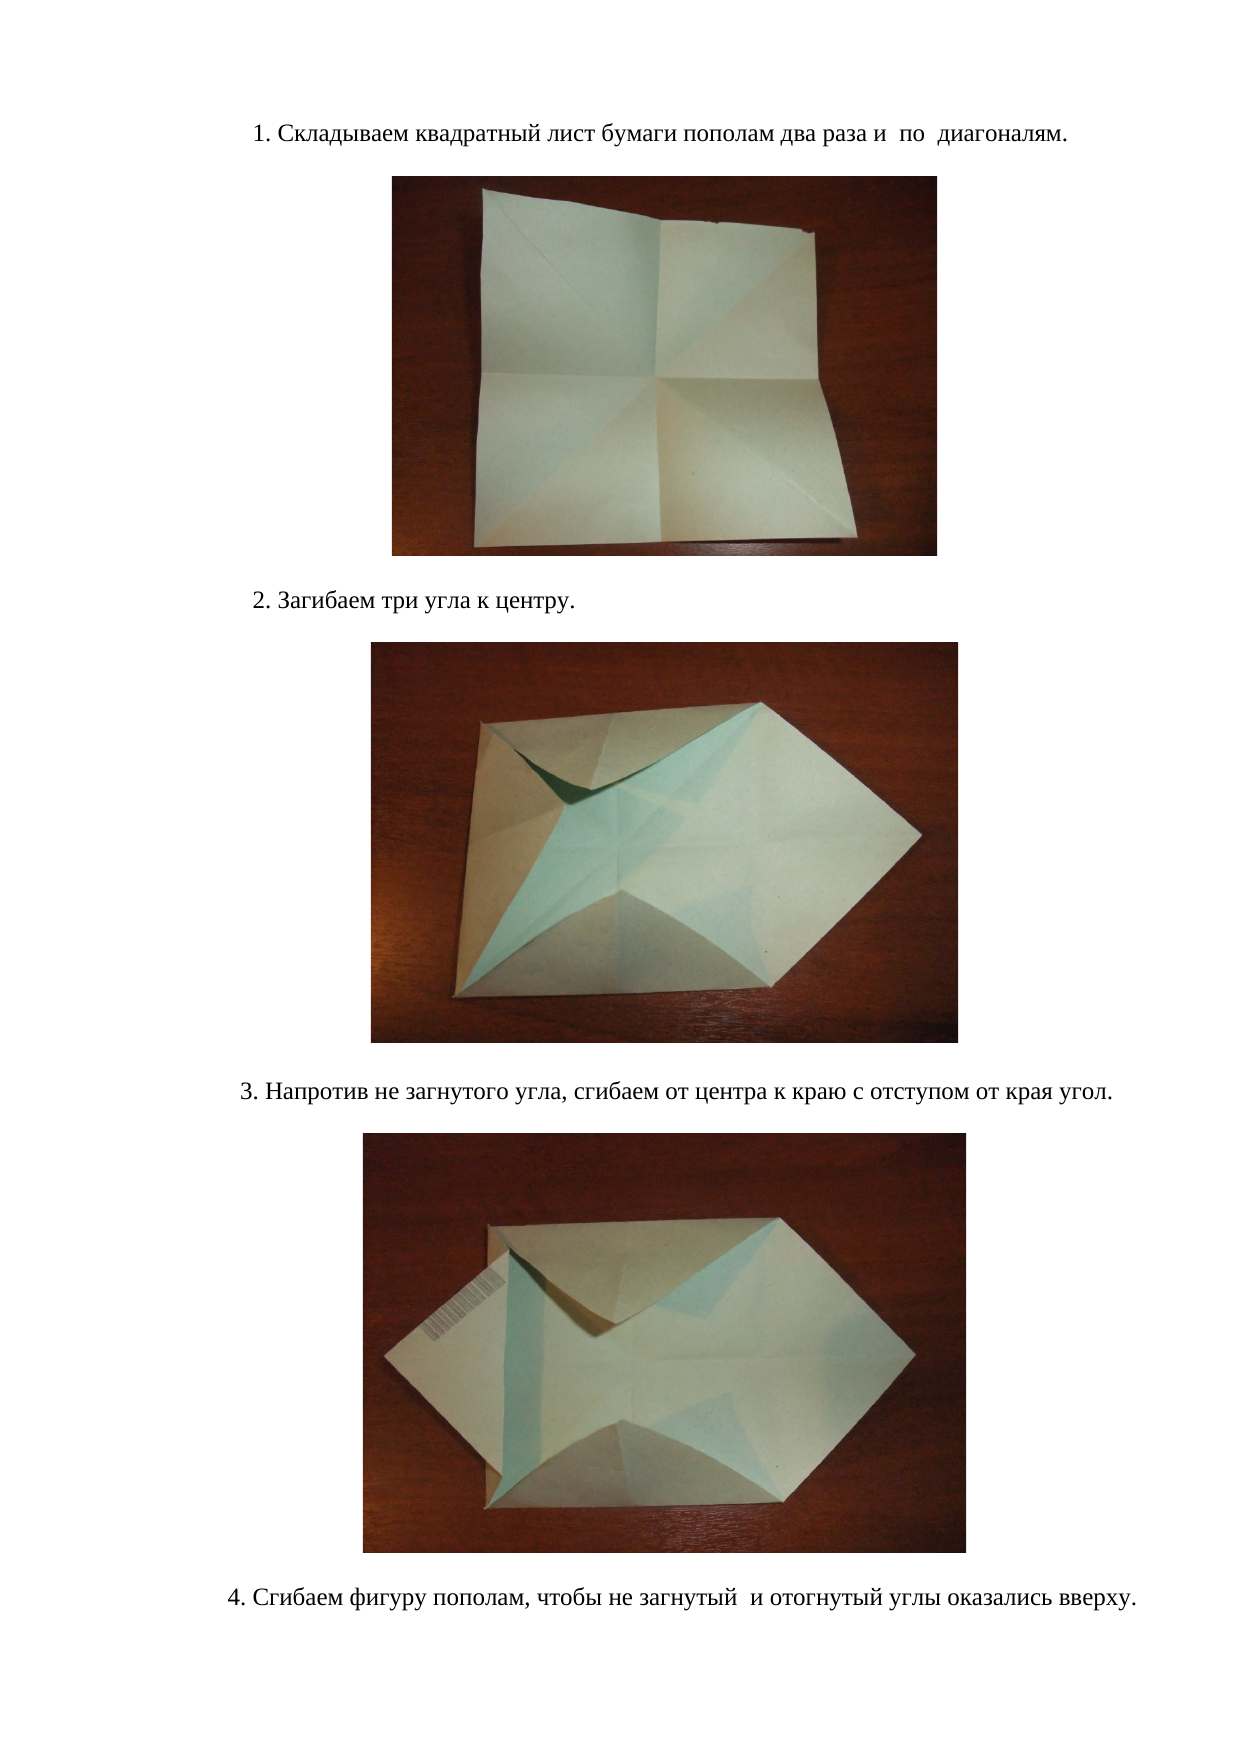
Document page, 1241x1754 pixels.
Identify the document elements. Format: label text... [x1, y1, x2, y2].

text 2. Загибаем три угла к центру. [252, 585, 1152, 614]
text 3. Напротив не загнутого угла, сгибаем от центра к краю с отступом от края угол. [177, 1076, 1152, 1105]
text 4. Сгибаем фигуру пополам, чтобы не загнутый и отогнутый углы оказались вверху. [177, 1582, 1152, 1611]
text 1. Складываем квадратный лист бумаги пополам два раза и по диагоналям. [252, 118, 1152, 147]
picture [370, 642, 959, 1043]
picture [362, 1133, 967, 1553]
picture [391, 176, 938, 556]
